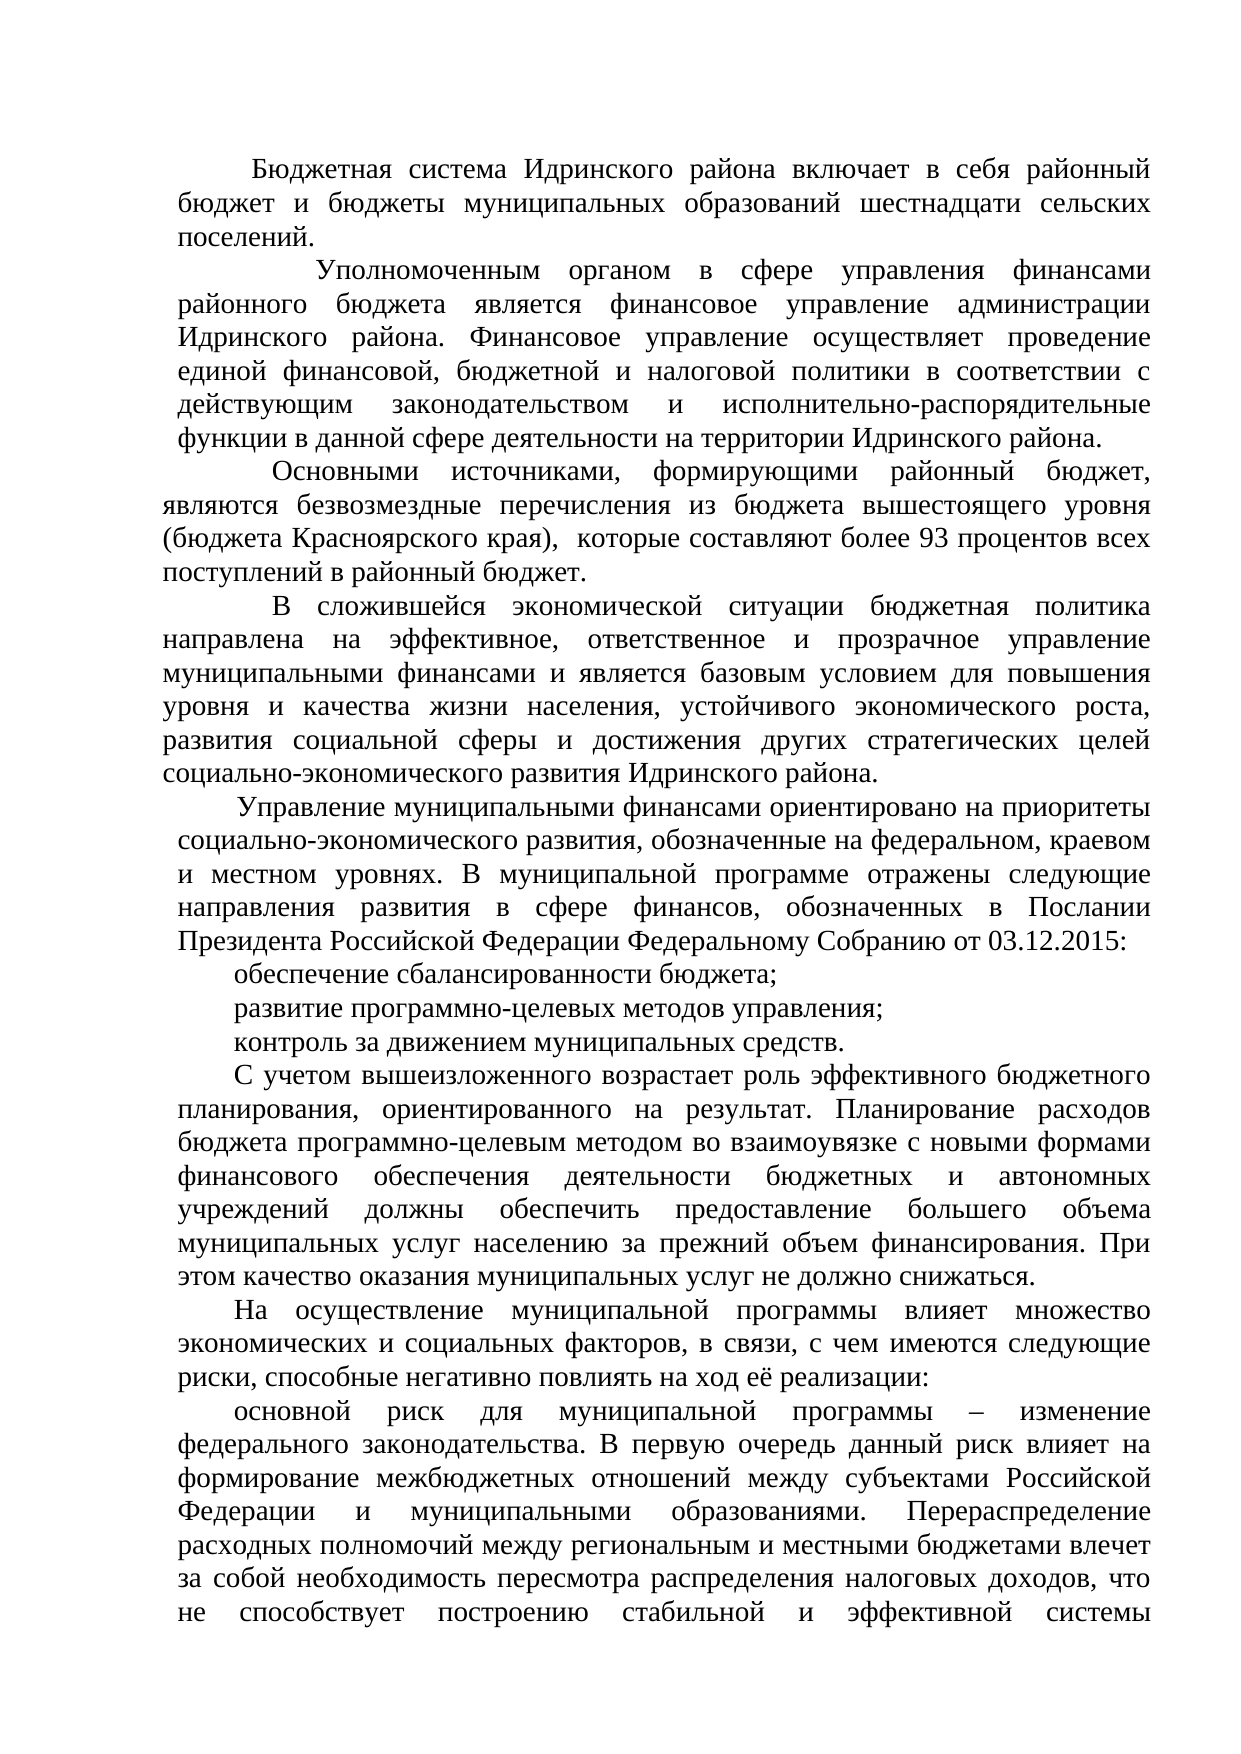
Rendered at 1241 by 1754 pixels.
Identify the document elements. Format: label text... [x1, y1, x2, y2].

text контроль за движением муниципальных средств. [177, 1024, 1152, 1057]
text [177, 1393, 1152, 1627]
text развитие программно-целевых методов управления; [177, 990, 1152, 1024]
text На осуществление муниципальной программы влияет множество экономических и социальных факторов, в связи, с чем имеются следующие риски, способные негативно повлиять на ход её реализации: [177, 1292, 1152, 1393]
text Основными источниками, формирующими районный бюджет, являются безвозмездные перечисления из бюджета вышестоящего уровня (бюджета Красноярского края), которые составляют более 93 процентов всех поступлений в районный бюджет. [162, 453, 1152, 588]
text Управление муниципальными финансами ориентировано на приоритеты социально-экономического развития, обозначенные на федеральном, краевом и местном уровнях. В муниципальной программе отражены следующие направления развития в сфере финансов, обозначенных в Послании Президента Российской Федерации Федеральному Собранию от 03.12.2015: [177, 789, 1152, 957]
text Бюджетная система Идринского района включает в себя районный бюджет и бюджеты муниципальных образований шестнадцати сельских поселений. [177, 152, 1152, 252]
text Уполномоченным органом в сфере управления финансами районного бюджета является финансовое управление администрации Идринского района. Финансовое управление осуществляет проведение единой финансовой, бюджетной и налоговой политики в соответствии с действующим законодательством и исполнительно-распорядительные функции в данной сфере деятельности на территории Идринского района. [177, 252, 1152, 453]
text С учетом вышеизложенного возрастает роль эффективного бюджетного планирования, ориентированного на результат. Планирование расходов бюджета программно-целевым методом во взаимоувязке с новыми формами финансового обеспечения деятельности бюджетных и автономных учреждений должны обеспечить предоставление большего объема муниципальных услуг населению за прежний объем финансирования. При этом качество оказания муниципальных услуг не должно снижаться. [177, 1057, 1152, 1292]
text обеспечение сбалансированности бюджета; [177, 957, 1152, 990]
text В сложившейся экономической ситуации бюджетная политика направлена на эффективное, ответственное и прозрачное управление муниципальными финансами и является базовым условием для повышения уровня и качества жизни населения, устойчивого экономического роста, развития социальной сферы и достижения других стратегических целей социально-экономического развития Идринского района. [162, 588, 1152, 789]
